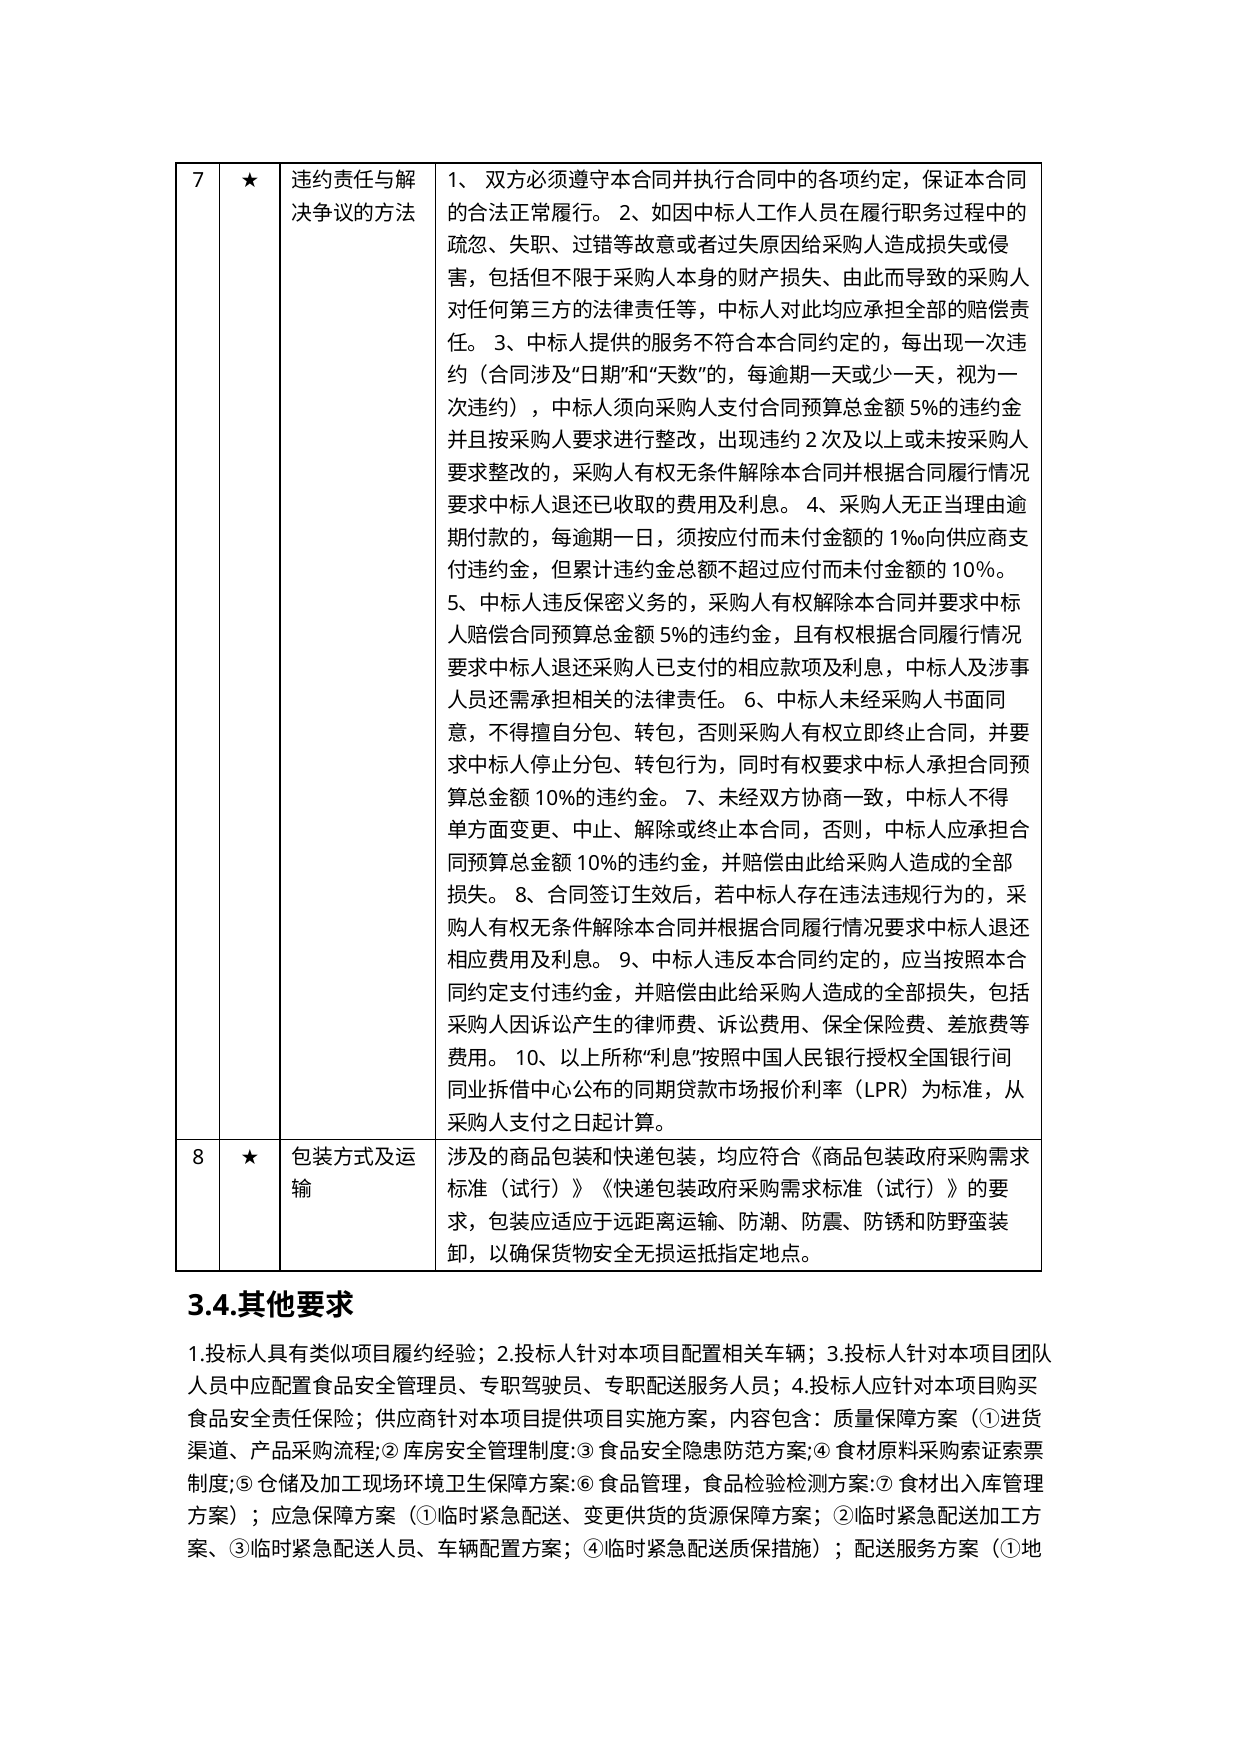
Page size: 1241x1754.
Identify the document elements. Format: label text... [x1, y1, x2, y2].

table_cell 涉及的商品包装和快递包装，均应符合《商品包装政府采购需求标准（试行）》《快递包装政府采购需求标准（试行）》的要求，包装应适应于远距离运输、防潮、防震、防锈和防野蛮装卸，以确保货物安全无损运抵指定地点。 [436, 1140, 1041, 1270]
text 3.4.其他要求 [187, 1272, 1053, 1337]
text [187, 1337, 1053, 1564]
table_cell 8 [177, 1140, 219, 1270]
table_cell 违约责任与解决争议的方法 [281, 164, 435, 1138]
table_cell ★ [220, 164, 279, 1138]
table_cell 包装方式及运输 [281, 1140, 435, 1270]
table_cell 7 [177, 164, 219, 1138]
table_cell ★ [220, 1140, 279, 1270]
table_cell 1、 双方必须遵守本合同并执行合同中的各项约定，保证本合同的合法正常履行。 2、如因中标人工作人员在履行职务过程中的疏忽、失职、过错等故意或者过失原因给采购人造成损失或侵害，包括但不限于采购人本身的财产损失、由此而导致的采购人对任何第三方的法律责任等，中标人对此均应承担全部的赔偿责任。 3、中标人提供的服务不符合本合同约定的，每出现一次违约（合同涉及“日期”和“天数”的，每逾期一天或少一天，视为一次违约），中标人须向采购人支付合同预算总金额5%的违约金并且按采购人要求进行整改，出现违约2次及以上或未按采购人要求整改的，采购人有权无条件解除本合同并根据合同履行情况要求中标人退还已收取的费用及利息。 4、采购人无正当理由逾期付款的，每逾期一日，须按应付而未付金额的1‰向供应商支付违约金，但累计违约金总额不超过应付而未付金额的10％。 5、中标人违反保密义务的，采购人有权解除本合同并要求中标人赔偿合同预算总金额5%的违约金，且有权根据合同履行情况要求中标人退还采购人已支付的相应款项及利息，中标人及涉事人员还需承担相关的法律责任。 6、中标人未经采购人书面同意，不得擅自分包、转包，否则采购人有权立即终止合同，并要求中标人停止分包、转包行为，同时有权要求中标人承担合同预算总金额10%的违约金。 7、未经双方协商一致，中标人不得单方面变更、中止、解除或终止本合同，否则，中标人应承担合同预算总金额10%的违约金，并赔偿由此给采购人造成的全部损失。 8、合同签订生效后，若中标人存在违法违规行为的，采购人有权无条件解除本合同并根据合同履行情况要求中标人退还相应费用及利息。 9、中标人违反本合同约定的，应当按照本合同约定支付违约金，并赔偿由此给采购人造成的全部损失，包括采购人因诉讼产生的律师费、诉讼费用、保全保险费、差旅费等费用。 10、以上所称“利息”按照中国人民银行授权全国银行间同业拆借中心公布的同期贷款市场报价利率（LPR）为标准，从采购人支付之日起计算。 [436, 164, 1041, 1138]
